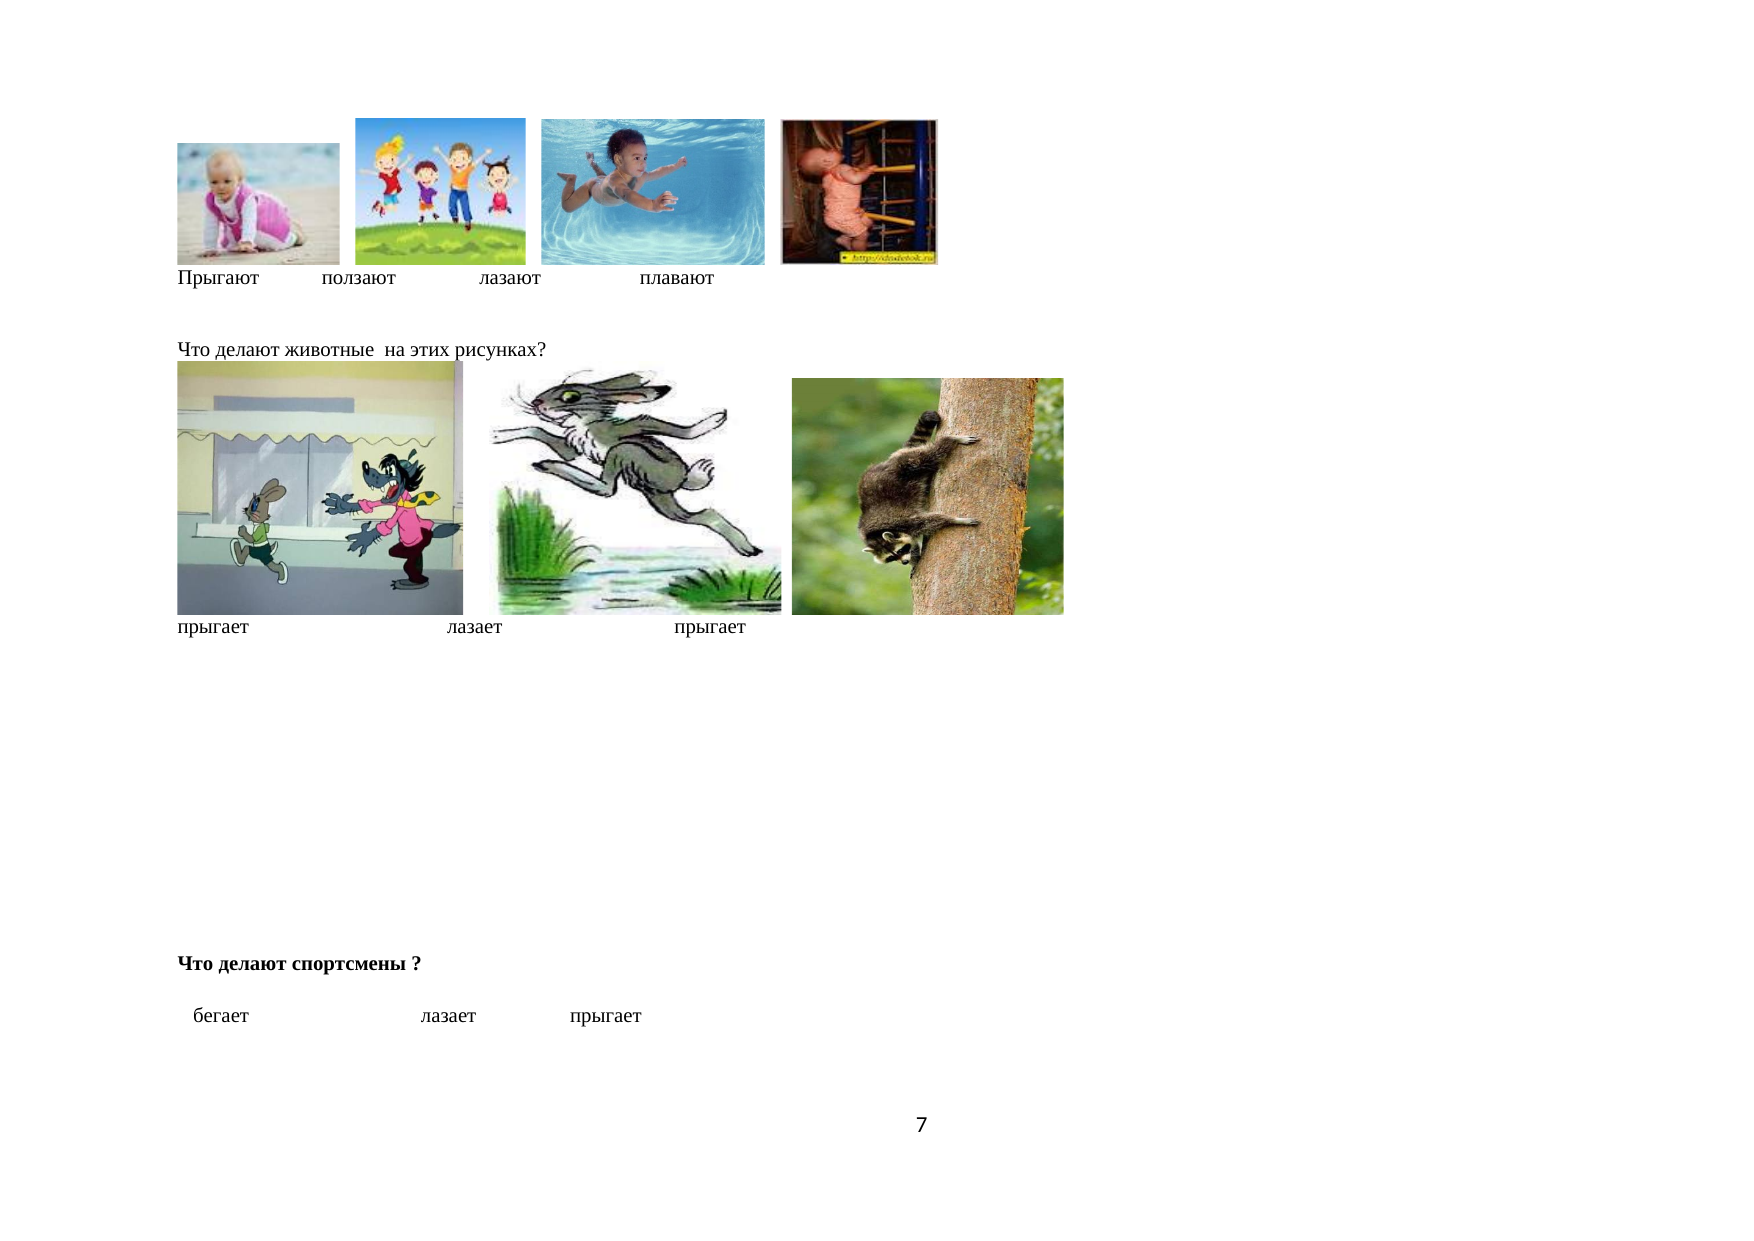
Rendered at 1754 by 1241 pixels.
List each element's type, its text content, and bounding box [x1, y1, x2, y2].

text прыгает лазает прыгает [177, 614, 1665, 638]
picture [177, 361, 464, 615]
text Что делают спортсмены ? [177, 951, 1665, 975]
text Что делают животные на этих рисунках? [177, 337, 1665, 361]
text Прыгают ползают лазают плавают [177, 265, 1665, 289]
picture [541, 119, 765, 265]
picture [177, 143, 340, 265]
text бегает лазает прыгает [177, 1003, 1665, 1027]
picture [355, 118, 526, 265]
picture [791, 378, 1064, 615]
picture [780, 119, 939, 265]
picture [489, 361, 782, 615]
